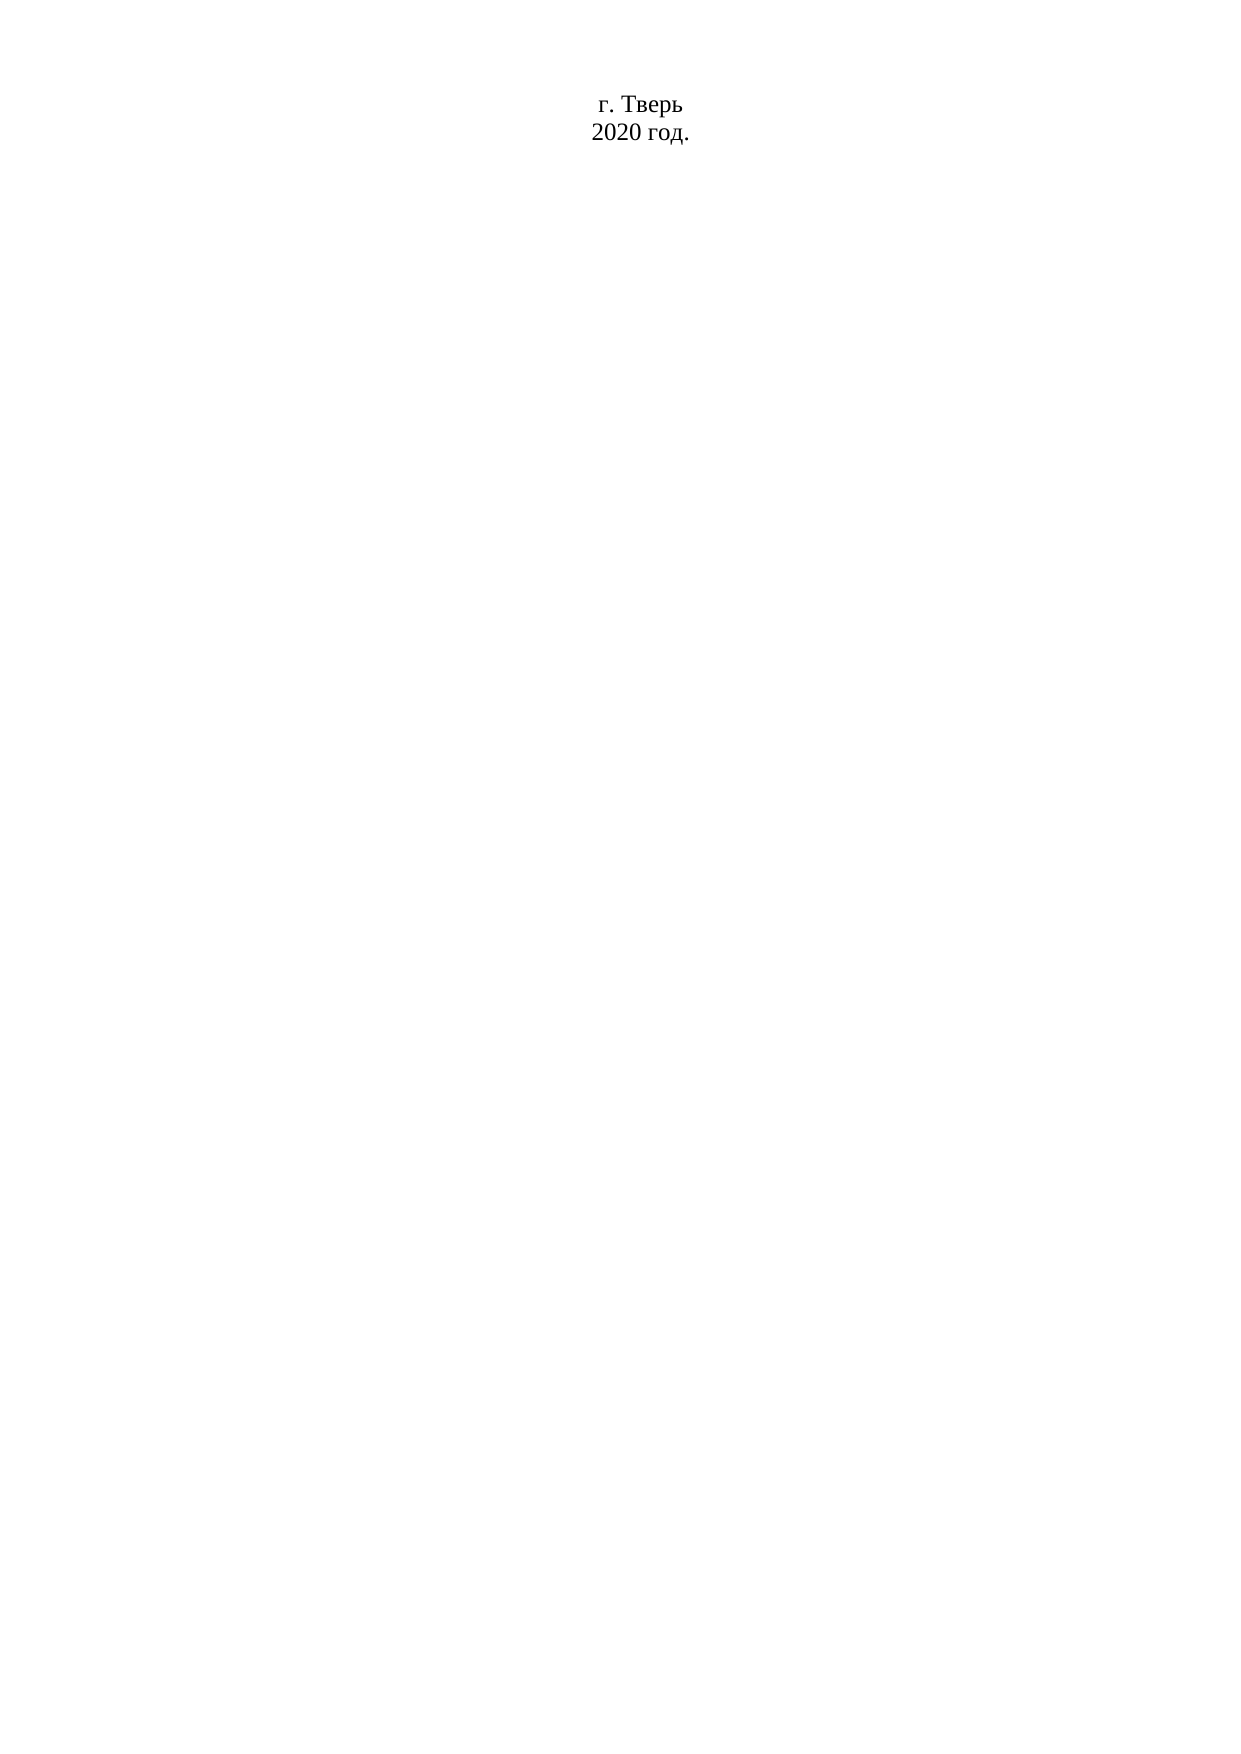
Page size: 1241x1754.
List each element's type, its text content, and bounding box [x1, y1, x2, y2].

text г. Тверь 2020 год. [129, 89, 1151, 146]
